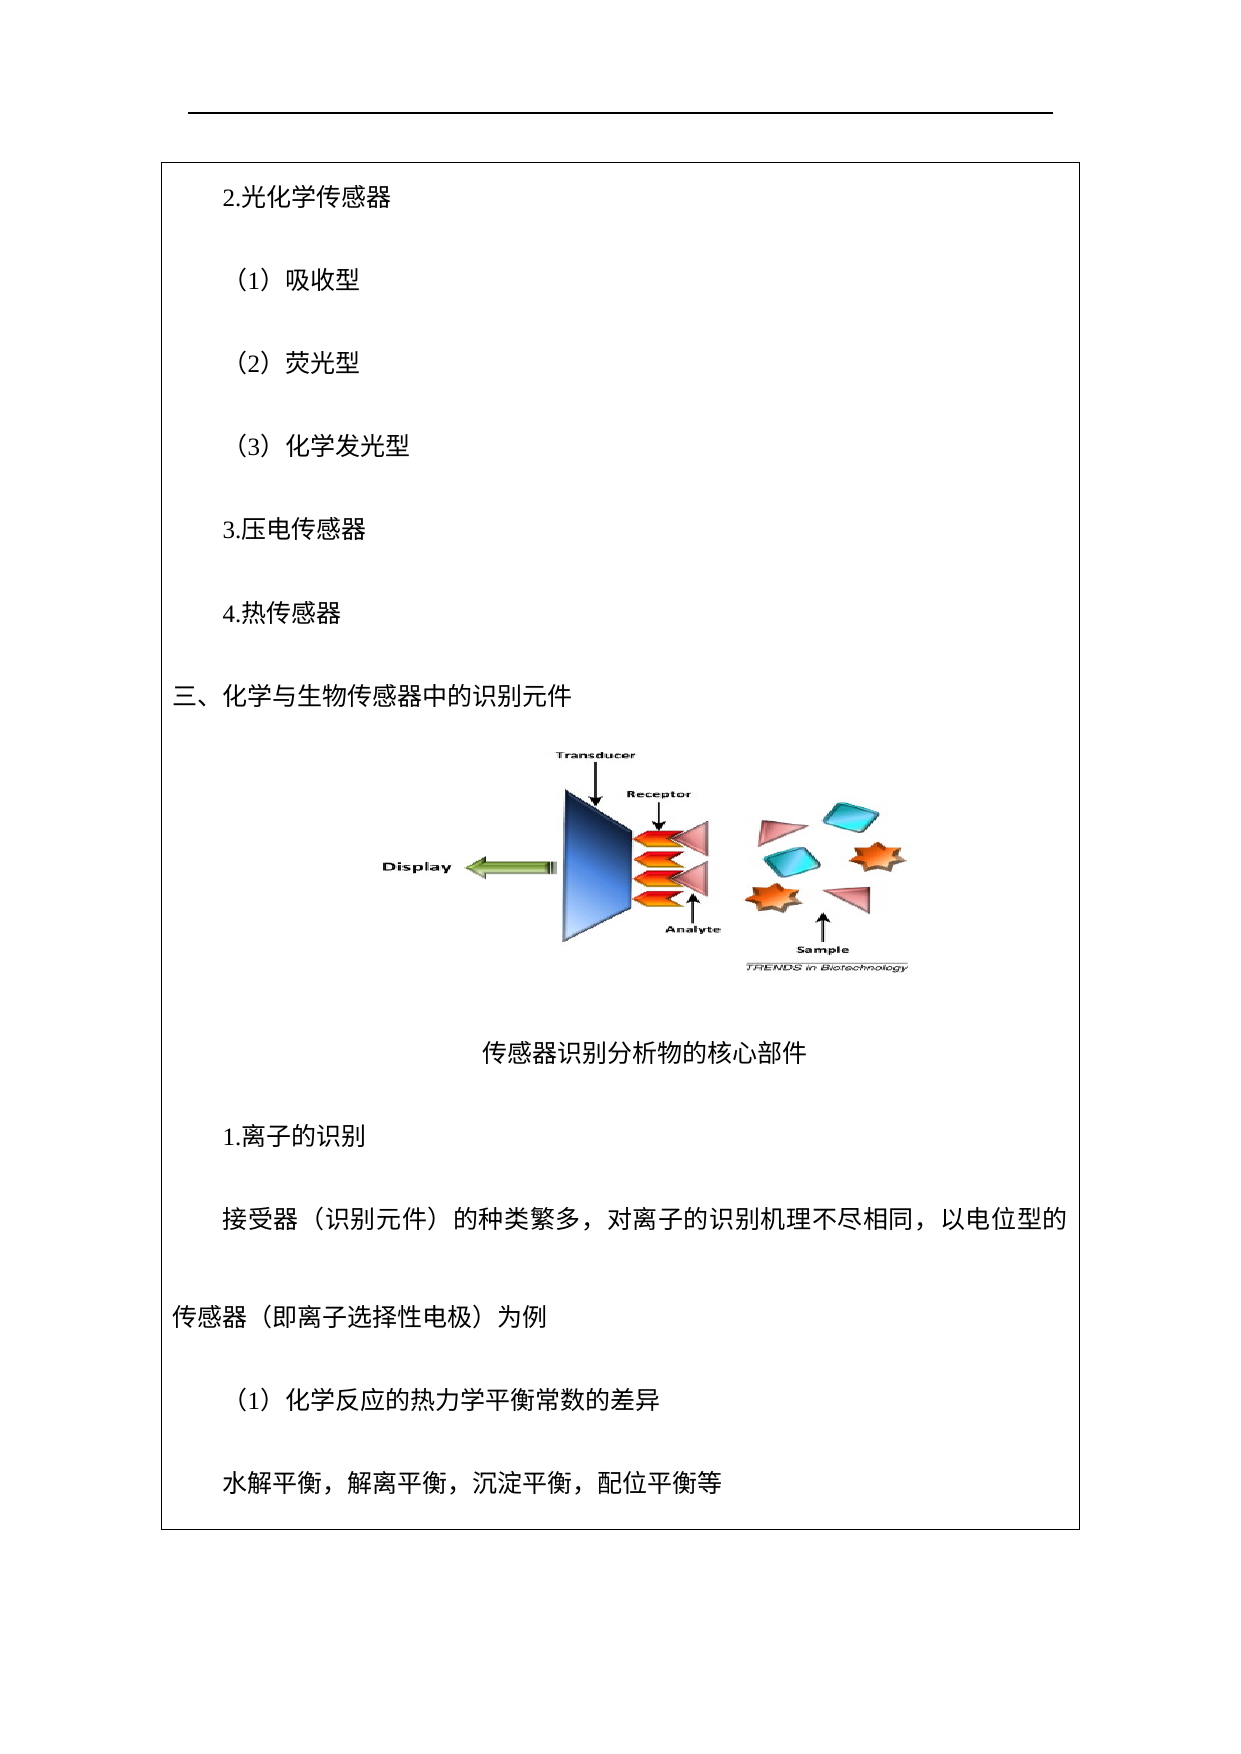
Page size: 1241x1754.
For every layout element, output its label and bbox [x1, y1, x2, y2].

picture [369, 745, 922, 978]
table_cell [162, 163, 1079, 1528]
